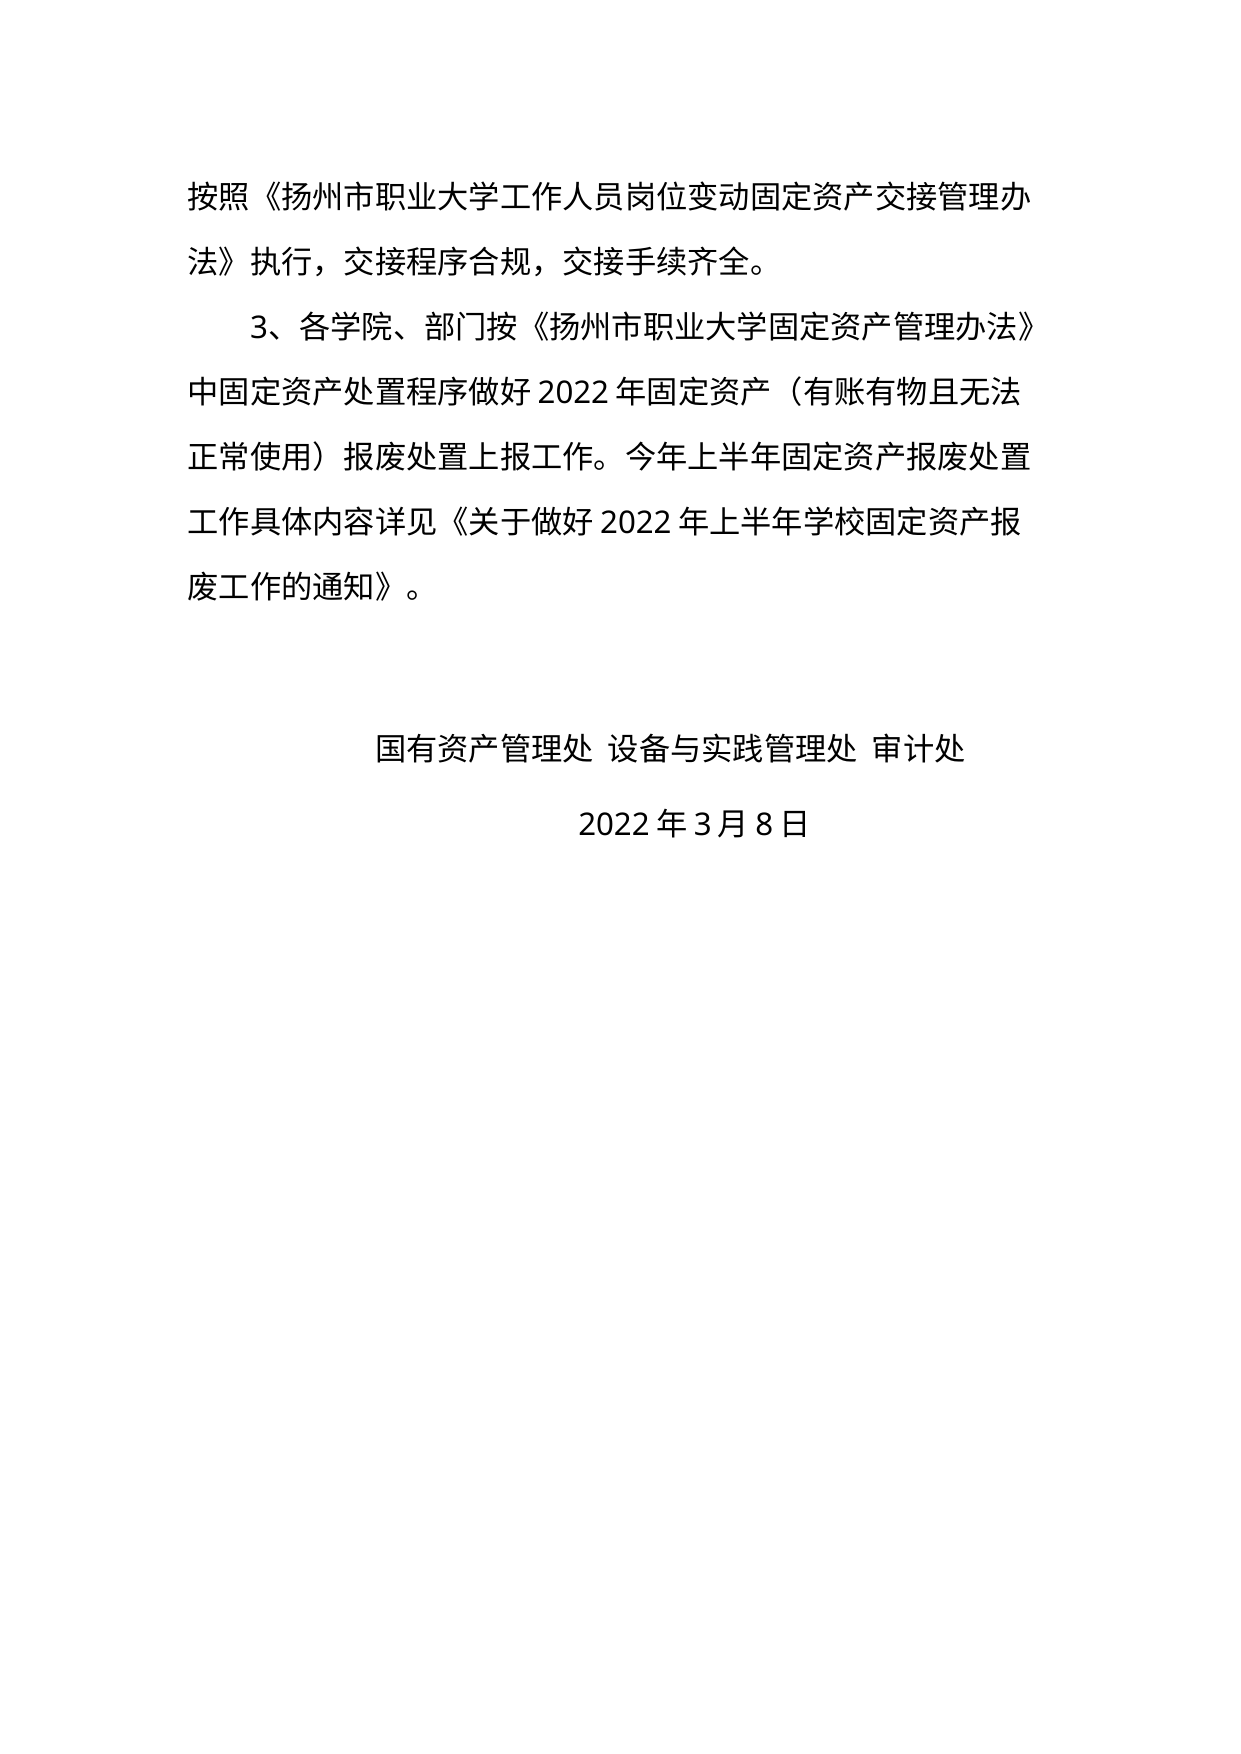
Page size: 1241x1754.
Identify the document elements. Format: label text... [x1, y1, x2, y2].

text 2022年3月8日 [187, 789, 1053, 854]
text 3、各学院、部门按《扬州市职业大学固定资产管理办法》中固定资产处置程序做好2022年固定资产（有账有物且无法正常使用）报废处置上报工作。今年上半年固定资产报废处置工作具体内容详见《关于做好2022年上半年学校固定资产报废工作的通知》。 [187, 292, 1053, 617]
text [187, 162, 1053, 292]
text 国有资产管理处 设备与实践管理处 审计处 [187, 714, 1053, 779]
